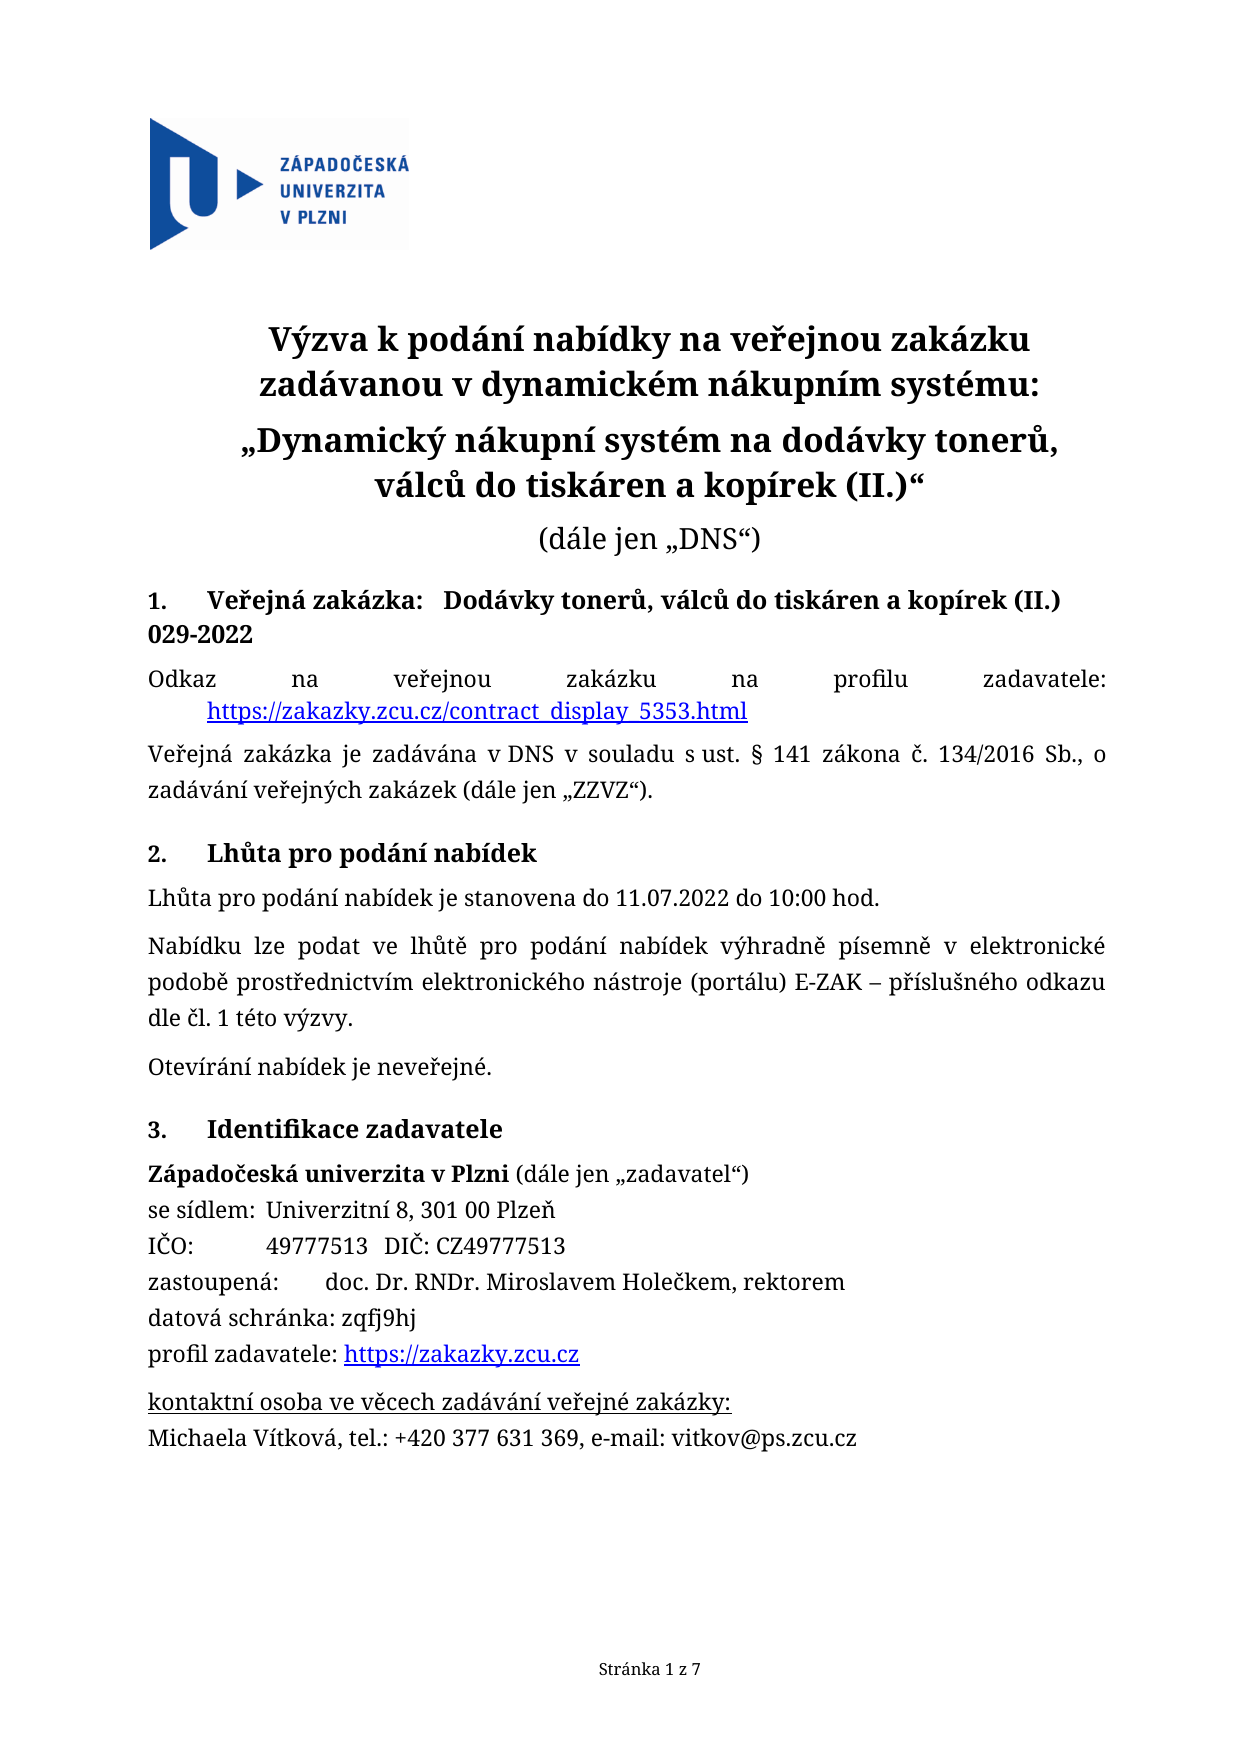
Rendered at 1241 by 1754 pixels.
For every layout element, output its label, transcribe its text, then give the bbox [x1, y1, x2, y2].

text se sídlem: Univerzitní 8, 301 00 Plzeň [148, 1194, 1107, 1225]
subtitle Identifikace zadavatele [148, 1112, 1107, 1146]
text Otevírání nabídek je neveřejné. [148, 1051, 1107, 1082]
text Západočeská univerzita v Plzni (dále jen „zadavatel“) [148, 1158, 1107, 1189]
text profil zadavatele: https://zakazky.zcu.cz [148, 1338, 1107, 1369]
text Veřejná zakázka je zadávána v DNS v souladu s ust. § 141 zákona č. 134/2016 Sb., o zadávání veřejných zakázek (dále jen „ZZVZ“). [148, 738, 1107, 806]
text IČO: 49777513 DIČ: CZ49777513 [148, 1230, 1107, 1261]
text kontaktní osoba ve věcech zadávání veřejné zakázky: [148, 1386, 1107, 1417]
picture [150, 118, 409, 250]
text „Dynamický nákupní systém na dodávky tonerů, válců do tiskáren a kopírek (II.)“ [192, 417, 1107, 508]
text Nabídku lze podat ve lhůtě pro podání nabídek výhradně písemně v elektronické podobě prostřednictvím elektronického nástroje (portálu) E-ZAK – příslušného odkazu dle čl. 1 této výzvy. [148, 930, 1107, 1033]
subtitle Lhůta pro podání nabídek [148, 835, 1107, 869]
text datová schránka: zqfj9hj [148, 1302, 1107, 1333]
text Výzva k podání nabídky na veřejnou zakázku zadávanou v dynamickém nákupním systému: [192, 316, 1107, 406]
text Michaela Vítková, tel.: +420 377 631 369, e-mail: vitkov@ps.zcu.cz [148, 1422, 1107, 1453]
subtitle Veřejná zakázka: Dodávky tonerů, válců do tiskáren a kopírek (II.) 029-2022 [148, 583, 1107, 651]
text Lhůta pro podání nabídek je stanovena do 11.07.2022 do 10:00 hod. [148, 882, 1107, 913]
text zastoupená: doc. Dr. RNDr. Miroslavem Holečkem, rektorem [148, 1266, 1107, 1297]
text Odkaz na veřejnou zakázku na profilu zadavatele: https://zakazky.zcu.cz/contract_display_5353.html [148, 663, 1107, 726]
text (dále jen „DNS“) [192, 518, 1107, 558]
